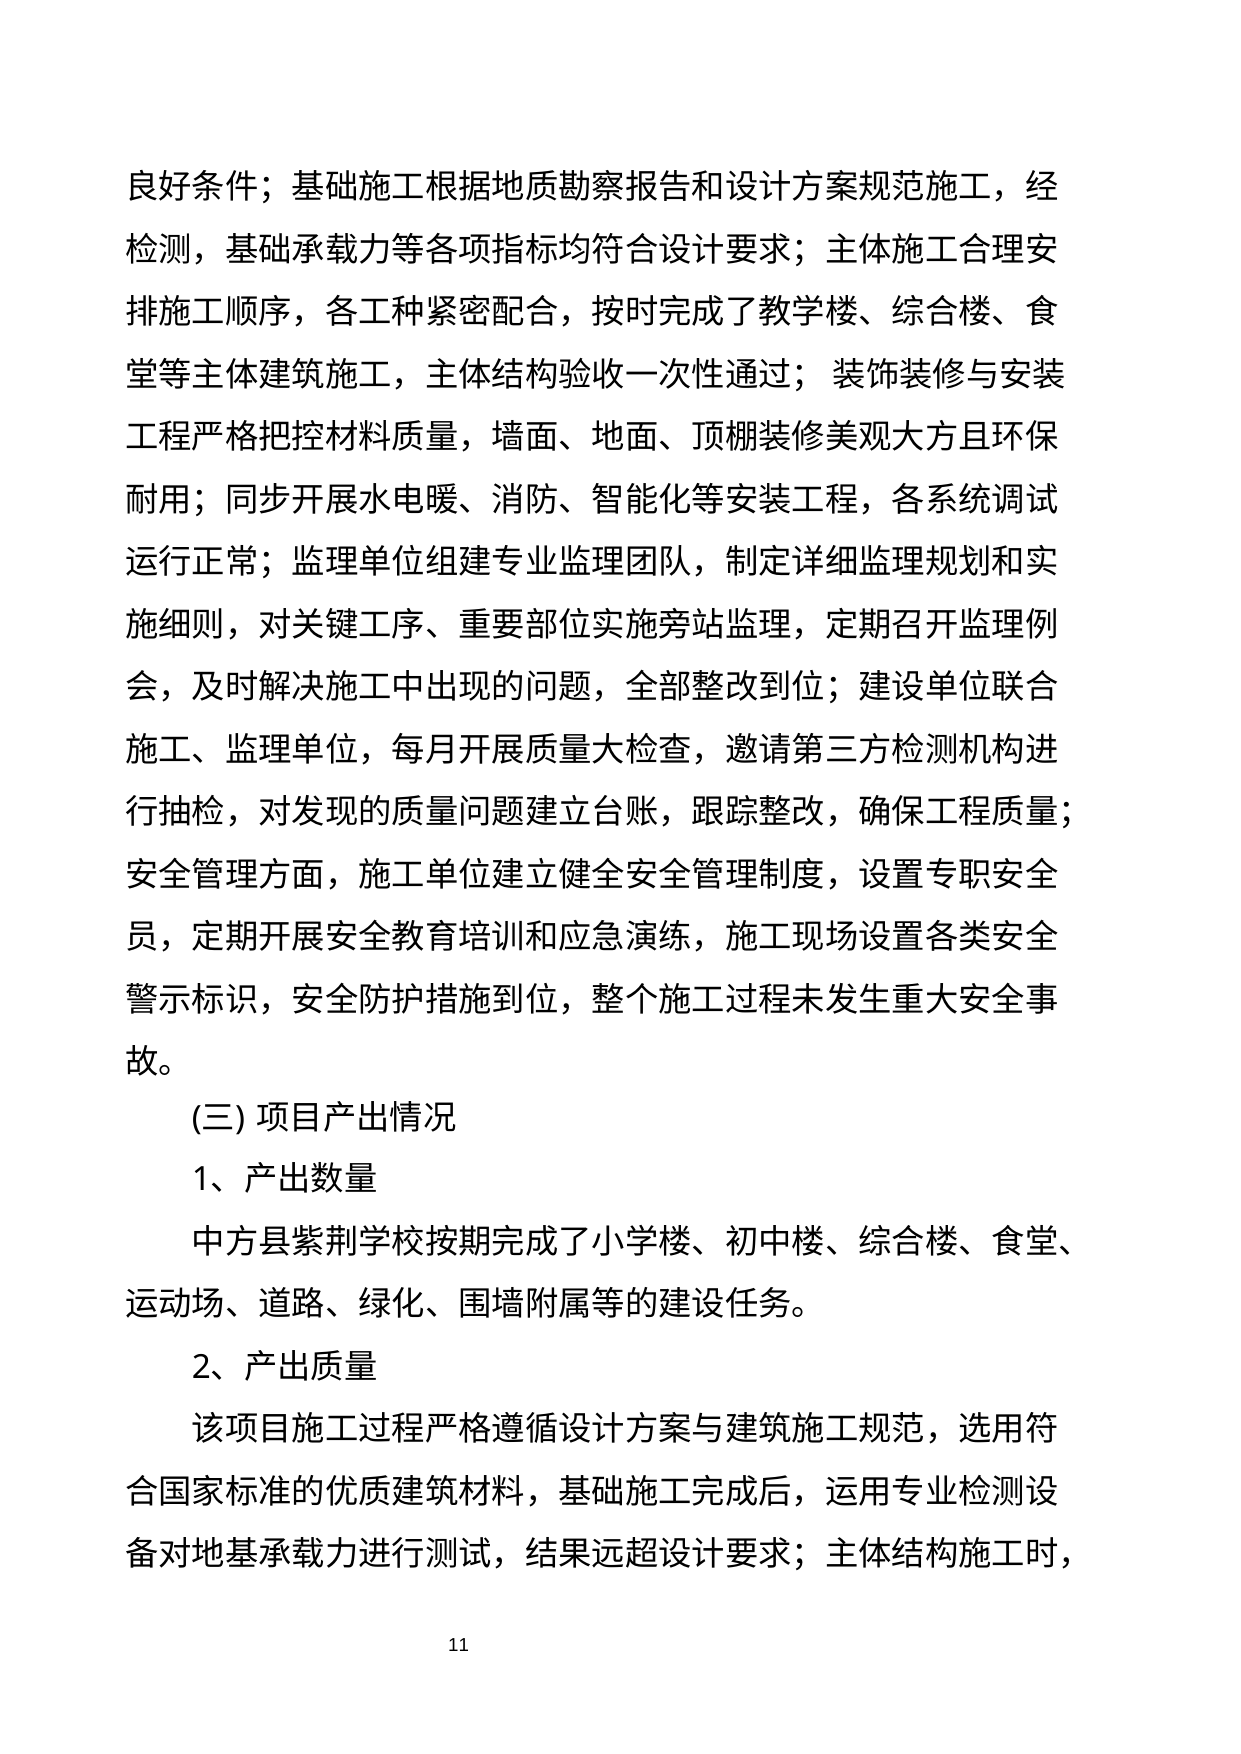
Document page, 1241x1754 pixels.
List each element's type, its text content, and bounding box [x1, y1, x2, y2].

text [125, 149, 1071, 785]
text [125, 1391, 1071, 1527]
text 中方县紫荆学校按期完成了小学楼、初中楼、综合楼、食堂、运动场、道路、绿化、围墙附属等的建设任务。 [125, 1203, 1071, 1328]
text 1、产出数量 [125, 1141, 1071, 1203]
list 项目产出情况 [125, 1086, 1071, 1141]
text 2、产出质量 [125, 1328, 1071, 1391]
